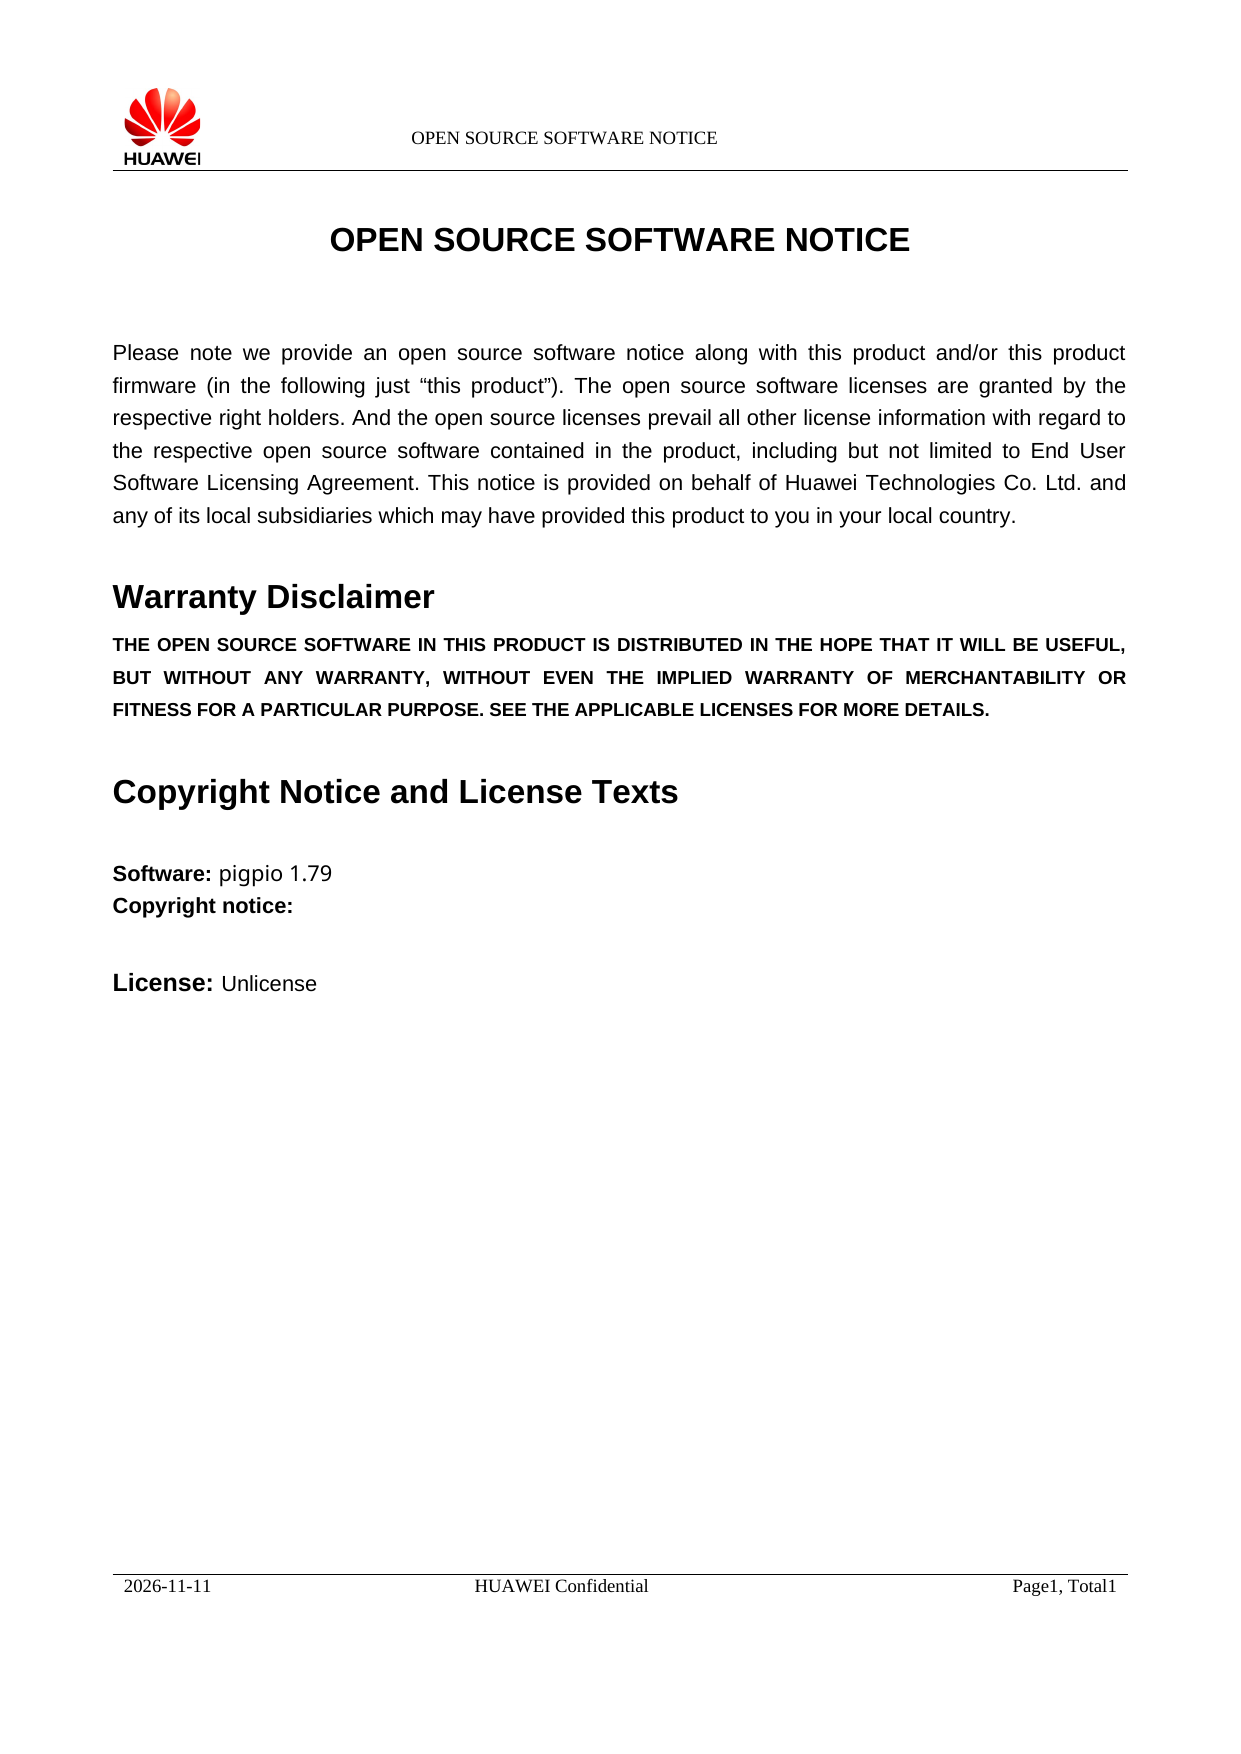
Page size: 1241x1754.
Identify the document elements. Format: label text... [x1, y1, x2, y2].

text The open source software in this product is distributed in the hope that it will be useful, but WITHOUT ANY WARRANTY, without even the implied warranty of MERCHANTABILITY or FITNESS FOR A PARTICULAR PURPOSE. See the applicable licenses for more details. [112, 629, 1128, 726]
picture [124, 88, 201, 165]
text License: Unlicense [112, 966, 1128, 999]
text OPEN SOURCE SOFTWARE NOTICE [112, 206, 1128, 271]
text Please note we provide an open source software notice along with this product and/or this product firmware (in the following just “this product”). The open source software licenses are granted by the respective right holders. And the open source licenses prevail all other license information with regard to the respective open source software contained in the product, including but not limited to End User Software Licensing Agreement. This notice is provided on behalf of Huawei Technologies Co. Ltd. and any of its local subsidiaries which may have provided this product to you in your local country. [112, 336, 1128, 531]
text Copyright notice: [112, 889, 1128, 921]
text Warranty Disclaimer [112, 564, 1128, 629]
title Software: pigpio 1.79 [112, 856, 1128, 889]
text Copyright Notice and License Texts [112, 759, 1128, 824]
